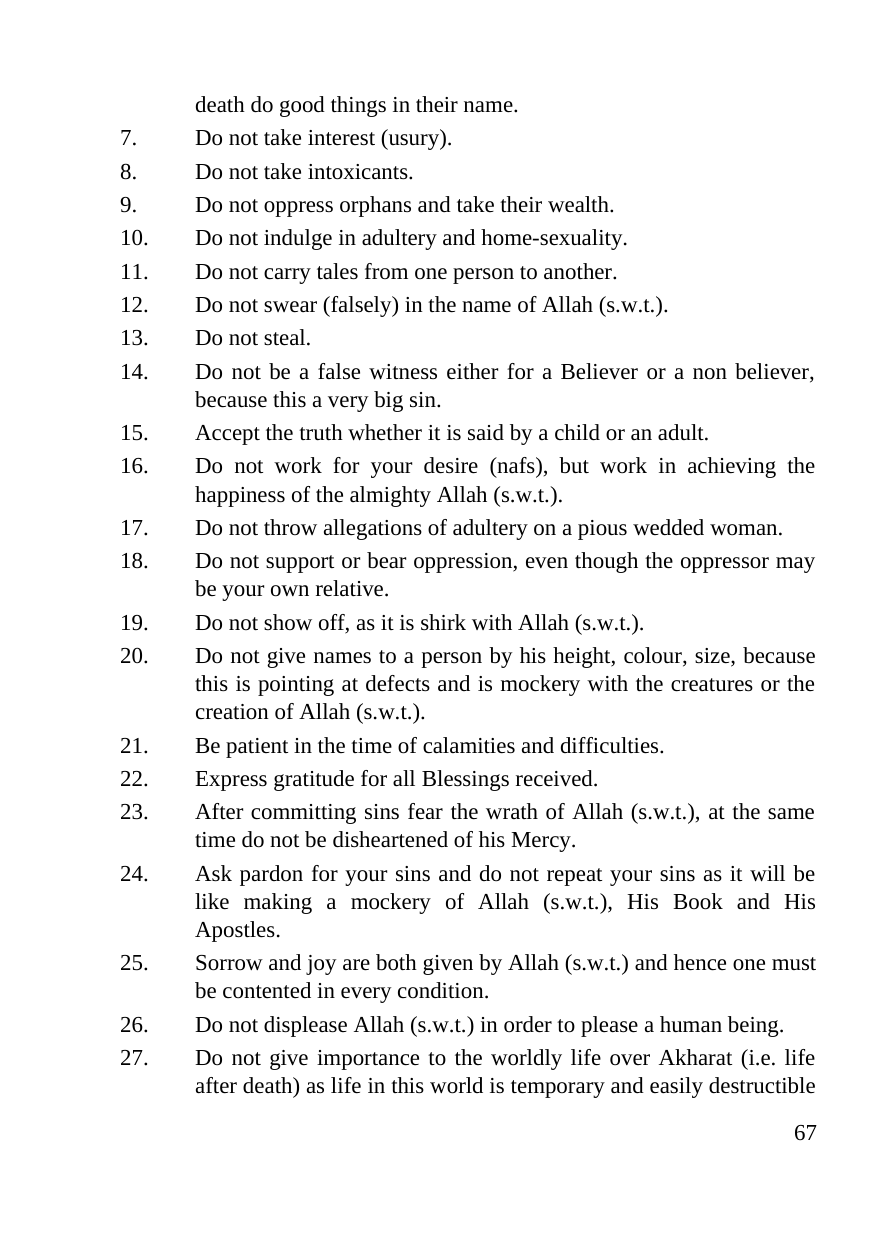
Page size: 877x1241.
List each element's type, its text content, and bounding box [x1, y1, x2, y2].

text 13. Do not steal. [120, 323, 817, 351]
text 11. Do not carry tales from one person to another. [120, 257, 817, 285]
text 7. Do not take interest (usury). [120, 123, 817, 151]
text 23. After committing sins fear the wrath of Allah (s.w.t.), at the same time do not be disheartened of his Mercy. [120, 797, 817, 853]
text 20. Do not give names to a person by his height, colour, size, because this is pointing at defects and is mockery with the creatures or the creation of Allah (s.w.t.). [120, 641, 817, 725]
text 12. Do not swear (falsely) in the name of Allah (s.w.t.). [120, 290, 817, 318]
text 9. Do not oppress orphans and take their wealth. [120, 190, 817, 218]
text 19. Do not show off, as it is shirk with Allah (s.w.t.). [120, 608, 817, 636]
text 16. Do not work for your desire (nafs), but work in achieving the happiness of the almighty Allah (s.w.t.). [120, 451, 817, 508]
text 8. Do not take intoxicants. [120, 157, 817, 185]
text 14. Do not be a false witness either for a Believer or a non believer, because this a very big sin. [120, 357, 817, 413]
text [120, 90, 817, 118]
text 15. Accept the truth whether it is said by a child or an adult. [120, 418, 817, 446]
text 21. Be patient in the time of calamities and difficulties. [120, 731, 817, 759]
text 10. Do not indulge in adultery and home-sexuality. [120, 223, 817, 251]
text 17. Do not throw allegations of adultery on a pious wedded woman. [120, 513, 817, 541]
text 18. Do not support or bear oppression, even though the oppressor may be your own relative. [120, 546, 817, 602]
text 24. Ask pardon for your sins and do not repeat your sins as it will be like making a mockery of Allah (s.w.t.), His Book and His Apostles. [120, 859, 817, 943]
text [120, 1043, 817, 1099]
text 22. Express gratitude for all Blessings received. [120, 764, 817, 792]
text 25. Sorrow and joy are both given by Allah (s.w.t.) and hence one must be contented in every condition. [120, 948, 817, 1004]
text 26. Do not displease Allah (s.w.t.) in order to please a human being. [120, 1010, 817, 1038]
